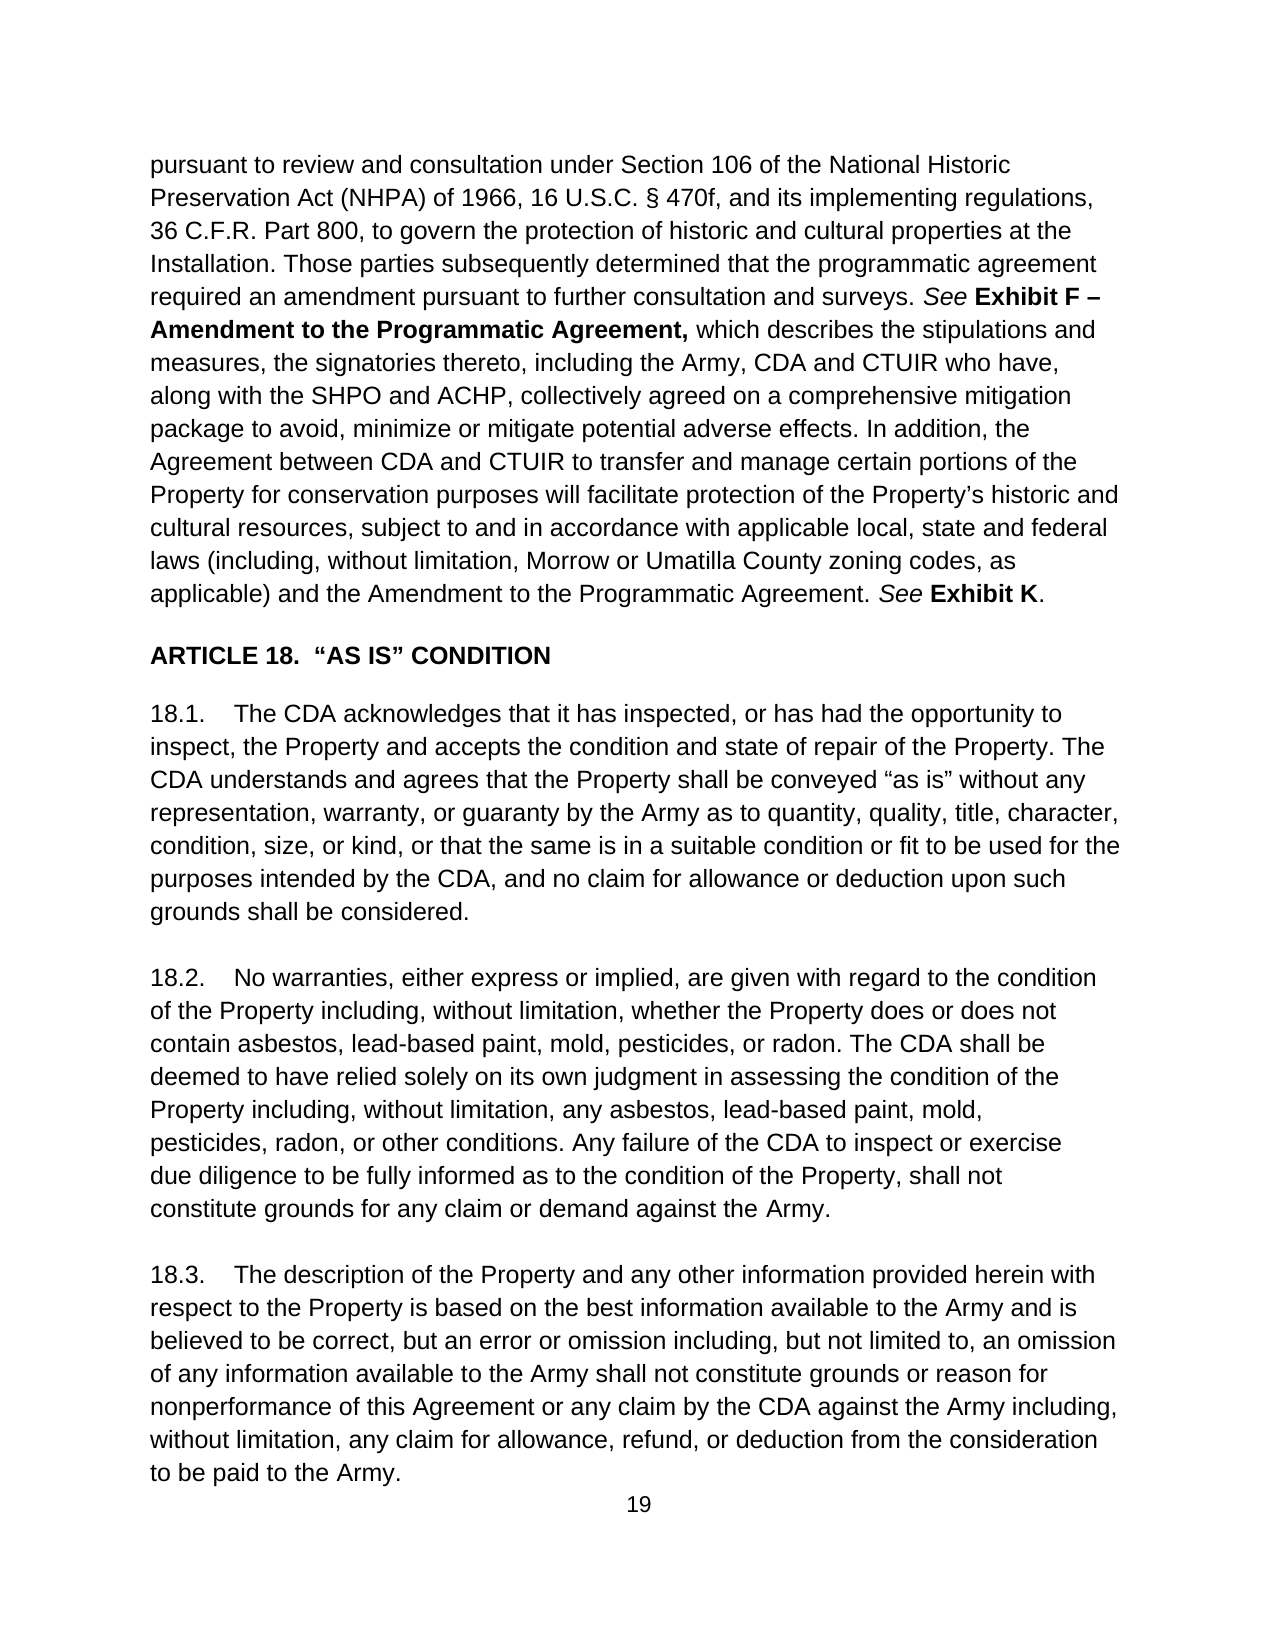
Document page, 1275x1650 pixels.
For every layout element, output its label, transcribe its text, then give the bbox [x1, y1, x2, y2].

subtitle ARTICLE 18. “AS IS” CONDITION [150, 641, 1133, 670]
list No warranties, either express or implied, are given with regard to the condition of the Property including, without limitation, whether the Property does or does not contain asbestos, lead-based paint, mold, pesticides, or radon. The CDA shall be deemed to have relied solely on its own judgment in assessing the condition of the Property including, without limitation, any asbestos, lead-based paint, mold, pesticides, radon, or other conditions. Any failure of the CDA to inspect or exercise due diligence to be fully informed as to the condition of the Property, shall not constitute grounds for any claim or demand against the Army. [150, 963, 1109, 1223]
text pursuant to review and consultation under Section 106 of the National Historic Preservation Act (NHPA) of 1966, 16 U.S.C. § 470f, and its implementing regulations, 36 C.F.R. Part 800, to govern the protection of historic and cultural properties at the Installation. Those parties subsequently determined that the programmatic agreement required an amendment pursuant to further consultation and surveys. See Exhibit F – Amendment to the Programmatic Agreement, which describes the stipulations and measures, the signatories thereto, including the Army, CDA and CTUIR who have, along with the SHPO and ACHP, collectively agreed on a comprehensive mitigation package to avoid, minimize or mitigate potential adverse effects. In addition, the Agreement between CDA and CTUIR to transfer and manage certain portions of the Property for conservation purposes will facilitate protection of the Property’s historic and cultural resources, subject to and in accordance with applicable local, state and federal laws (including, without limitation, Morrow or Umatilla County zoning codes, as applicable) and the Amendment to the Programmatic Agreement. See Exhibit K. [150, 150, 1121, 608]
list The description of the Property and any other information provided herein with respect to the Property is based on the best information available to the Army and is believed to be correct, but an error or omission including, but not limited to, an omission of any information available to the Army shall not constitute grounds or reason for nonperformance of this Agreement or any claim by the CDA against the Army including, without limitation, any claim for allowance, refund, or deduction from the consideration to be paid to the Army. [150, 1260, 1119, 1487]
list The CDA acknowledges that it has inspected, or has had the opportunity to inspect, the Property and accepts the condition and state of repair of the Property. The CDA understands and agrees that the Property shall be conveyed “as is” without any representation, warranty, or guaranty by the Army as to quantity, quality, title, character, condition, size, or kind, or that the same is in a suitable condition or fit to be used for the purposes intended by the CDA, and no claim for allowance or deduction upon such grounds shall be considered. [150, 698, 1122, 925]
